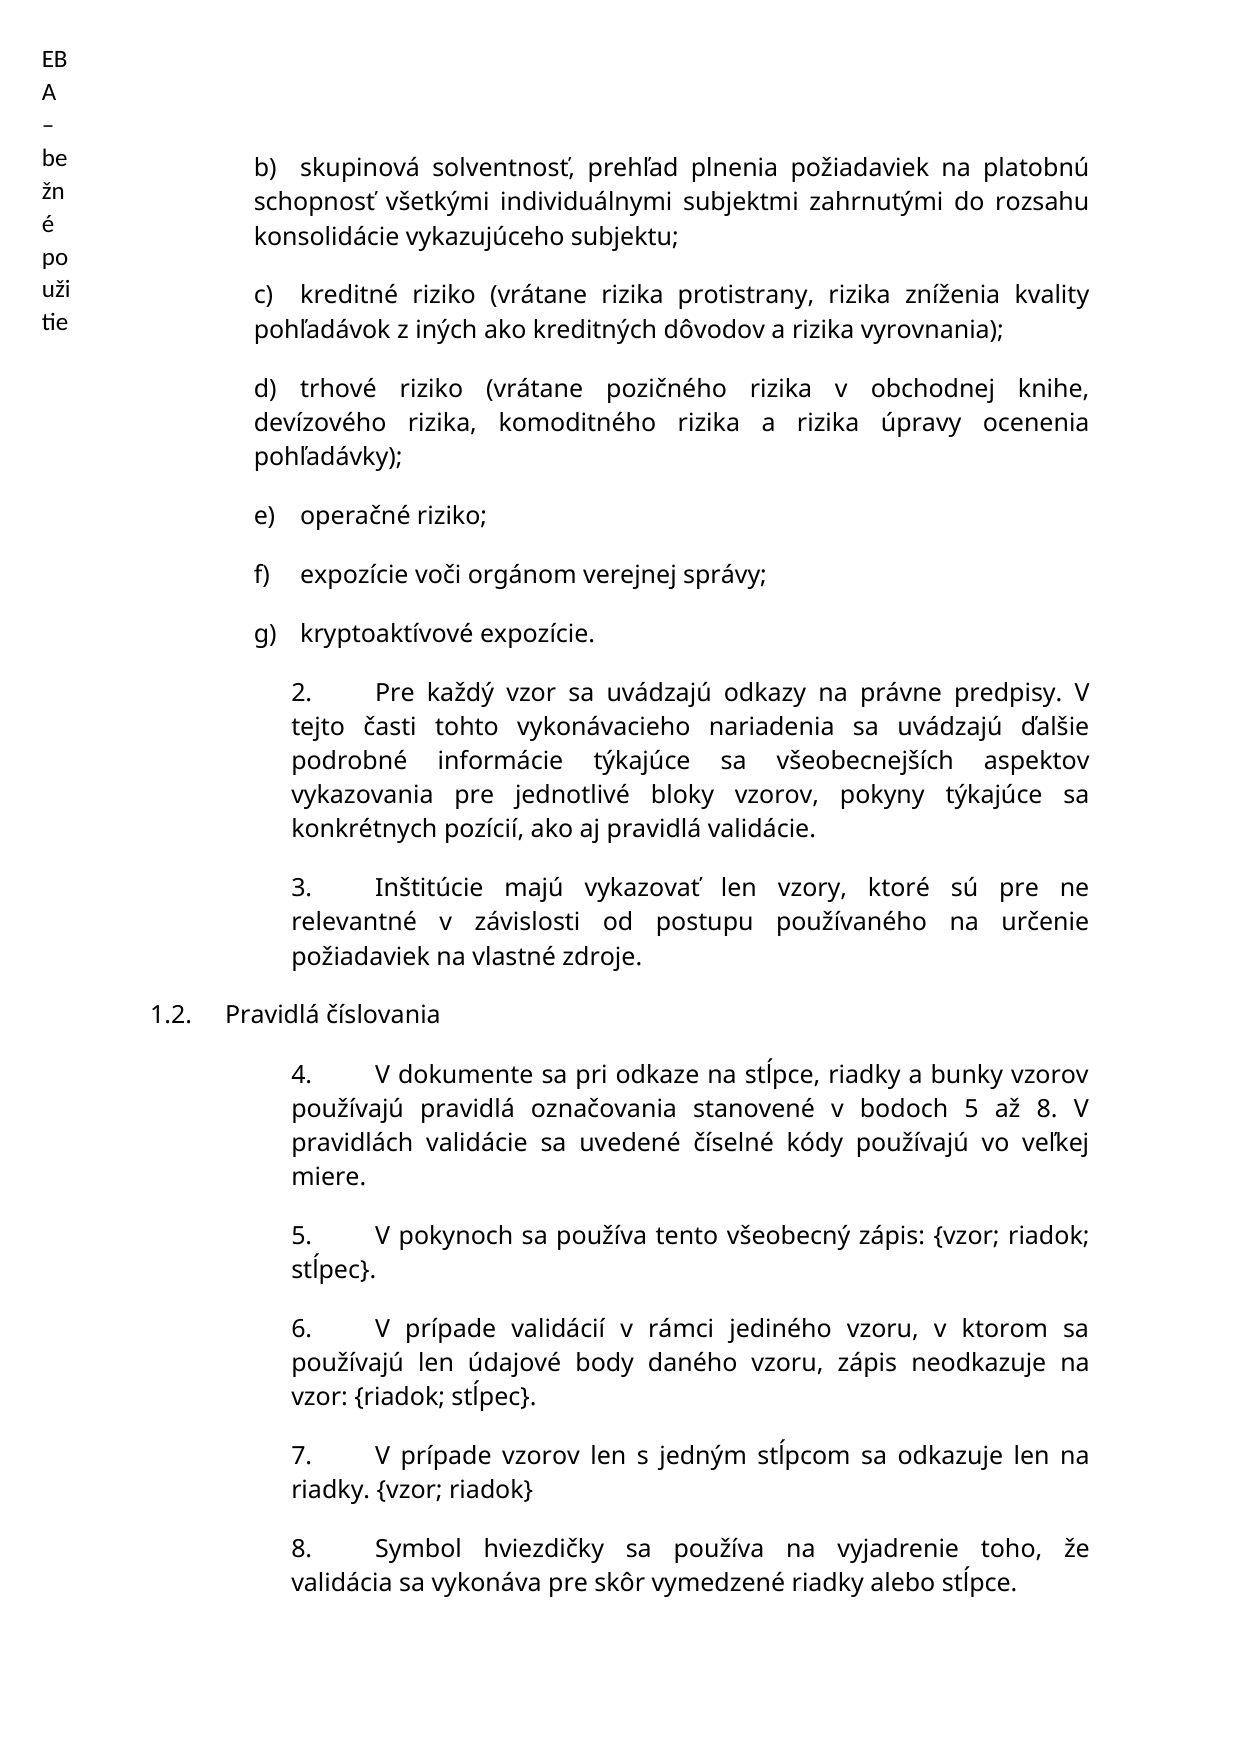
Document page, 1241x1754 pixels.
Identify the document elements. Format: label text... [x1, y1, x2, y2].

list e) operačné riziko; [253, 497, 1090, 532]
list g) kryptoaktívové expozície. [253, 616, 1090, 650]
list b) skupinová solventnosť, prehľad plnenia požiadaviek na platobnú schopnosť všetkými individuálnymi subjektmi zahrnutými do rozsahu konsolidácie vykazujúceho subjektu; [253, 150, 1090, 252]
list d) trhové riziko (vrátane pozičného rizika v obchodnej knihe, devízového rizika, komoditného rizika a rizika úpravy ocenenia pohľadávky); [253, 370, 1090, 472]
list 4. V dokumente sa pri odkaze na stĺpce, riadky a bunky vzorov používajú pravidlá označovania stanovené v bodoch 5 až 8. V pravidlách validácie sa uvedené číselné kódy používajú vo veľkej miere. [291, 1056, 1090, 1192]
list c) kreditné riziko (vrátane rizika protistrany, rizika zníženia kvality pohľadávok z iných ako kreditných dôvodov a rizika vyrovnania); [253, 277, 1090, 345]
list f) expozície voči orgánom verejnej správy; [253, 557, 1090, 591]
list 7. V prípade vzorov len s jedným stĺpcom sa odkazuje len na riadky. {vzor; riadok} [291, 1438, 1090, 1506]
list 8. Symbol hviezdičky sa používa na vyjadrenie toho, že validácia sa vykonáva pre skôr vymedzené riadky alebo stĺpce. [291, 1531, 1090, 1599]
list 3. Inštitúcie majú vykazovať len vzory, ktoré sú pre ne relevantné v závislosti od postupu používaného na určenie požiadaviek na vlastné zdroje. [291, 870, 1090, 972]
list 6. V prípade validácií v rámci jediného vzoru, v ktorom sa používajú len údajové body daného vzoru, zápis neodkazuje na vzor: {riadok; stĺpec}. [291, 1311, 1090, 1413]
list 1.2. Pravidlá číslovania [150, 997, 1090, 1031]
list 2. Pre každý vzor sa uvádzajú odkazy na právne predpisy. V tejto časti tohto vykonávacieho nariadenia sa uvádzajú ďalšie podrobné informácie týkajúce sa všeobecnejších aspektov vykazovania pre jednotlivé bloky vzorov, pokyny týkajúce sa konkrétnych pozícií, ako aj pravidlá validácie. [291, 675, 1090, 845]
list 5. V pokynoch sa používa tento všeobecný zápis: {vzor; riadok; stĺpec}. [291, 1217, 1090, 1286]
